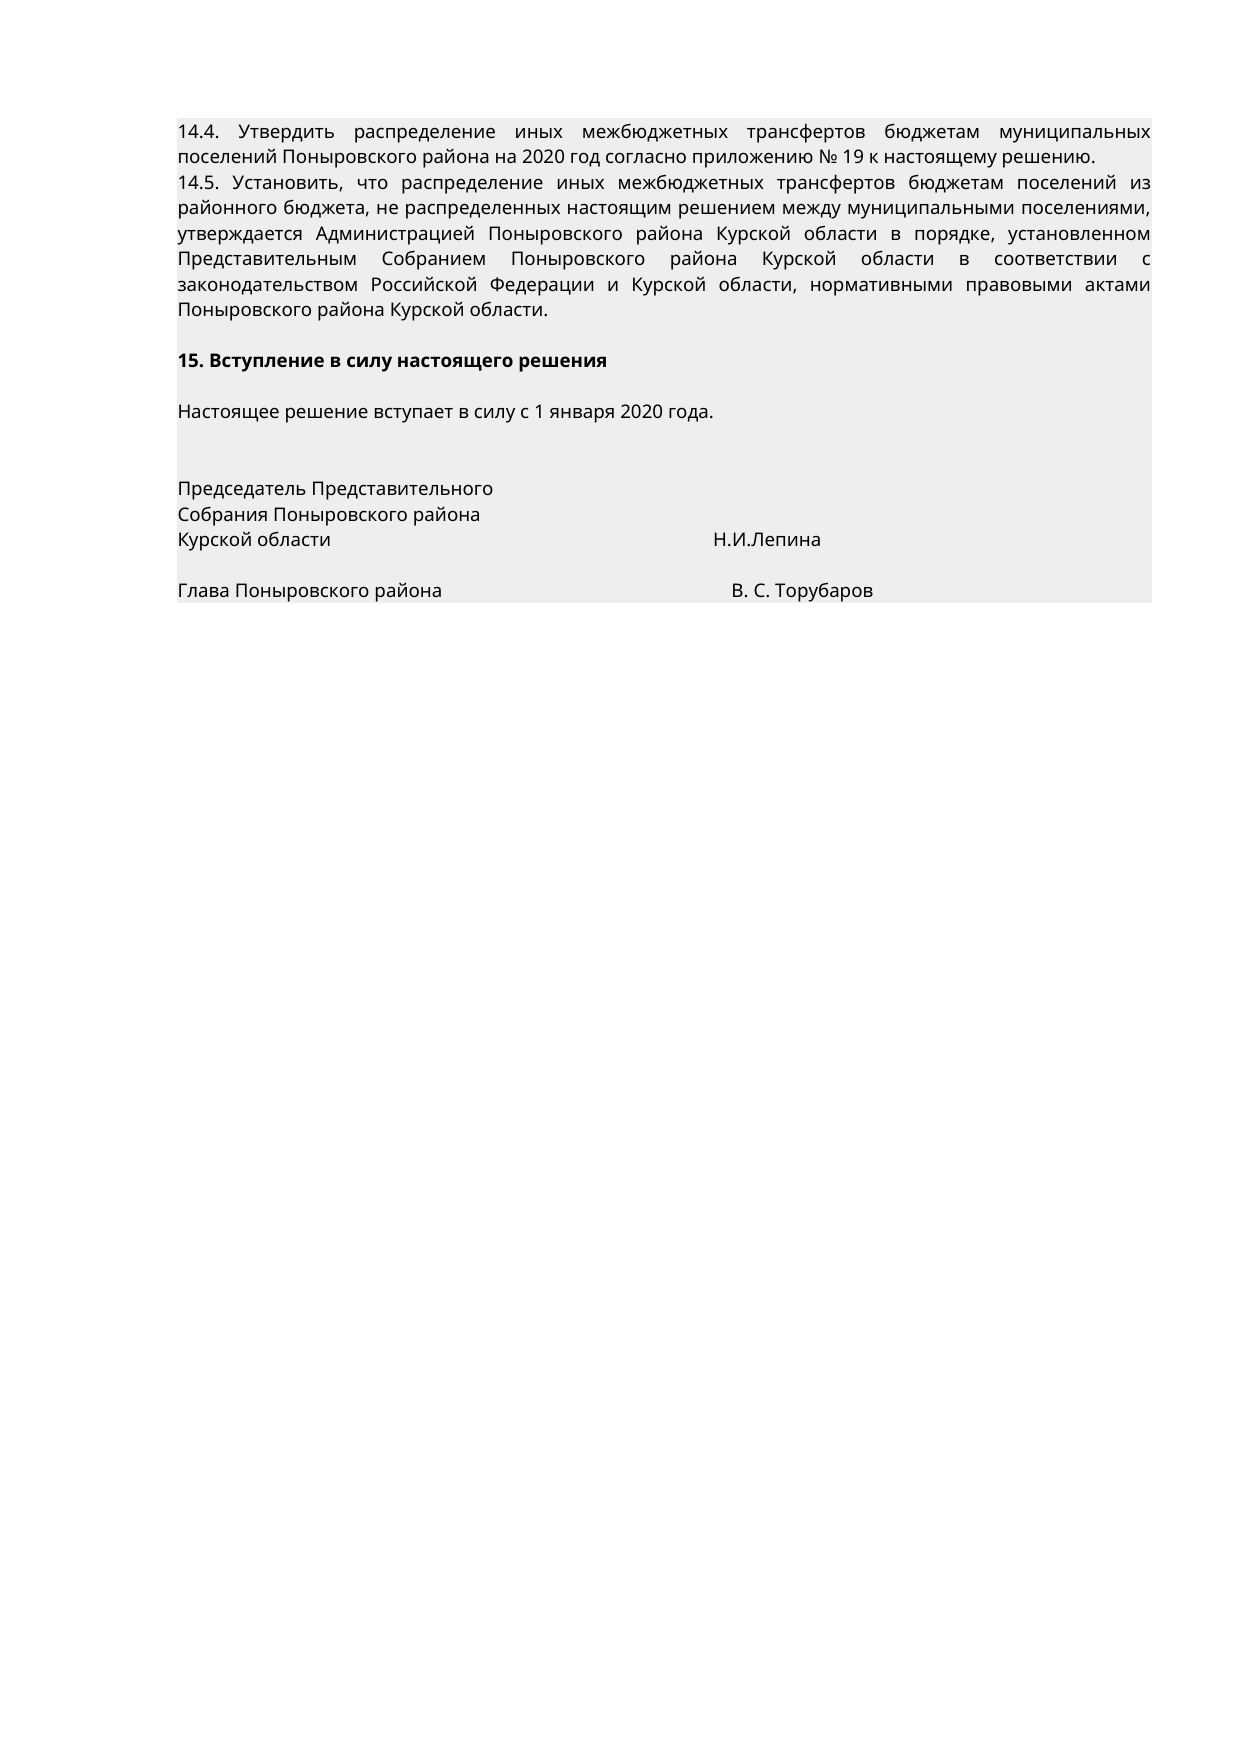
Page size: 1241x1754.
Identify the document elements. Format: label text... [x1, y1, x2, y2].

text Глава Поныровского района В. С. Торубаров [177, 577, 1152, 603]
text Настоящее решение вступает в силу с 1 января 2020 года. [177, 399, 1152, 424]
text 15. Вступление в силу настоящего решения [177, 348, 1152, 373]
text Собрания Поныровского района [177, 501, 1152, 526]
text Председатель Представительного [177, 475, 1152, 501]
text 14.5. Установить, что распределение иных межбюджетных трансфертов бюджетам поселений из районного бюджета, не распределенных настоящим решением между муниципальными поселениями, утверждается Администрацией Поныровского района Курской области в порядке, установленном Представительным Собранием Поныровского района Курской области в соответствии с законодательством Российской Федерации и Курской области, нормативными правовыми актами Поныровского района Курской области. [177, 169, 1152, 322]
text Курской области Н.И.Лепина [177, 526, 1152, 552]
text 14.4. Утвердить распределение иных межбюджетных трансфертов бюджетам муниципальных поселений Поныровского района на 2020 год согласно приложению № 19 к настоящему решению. [177, 118, 1152, 169]
